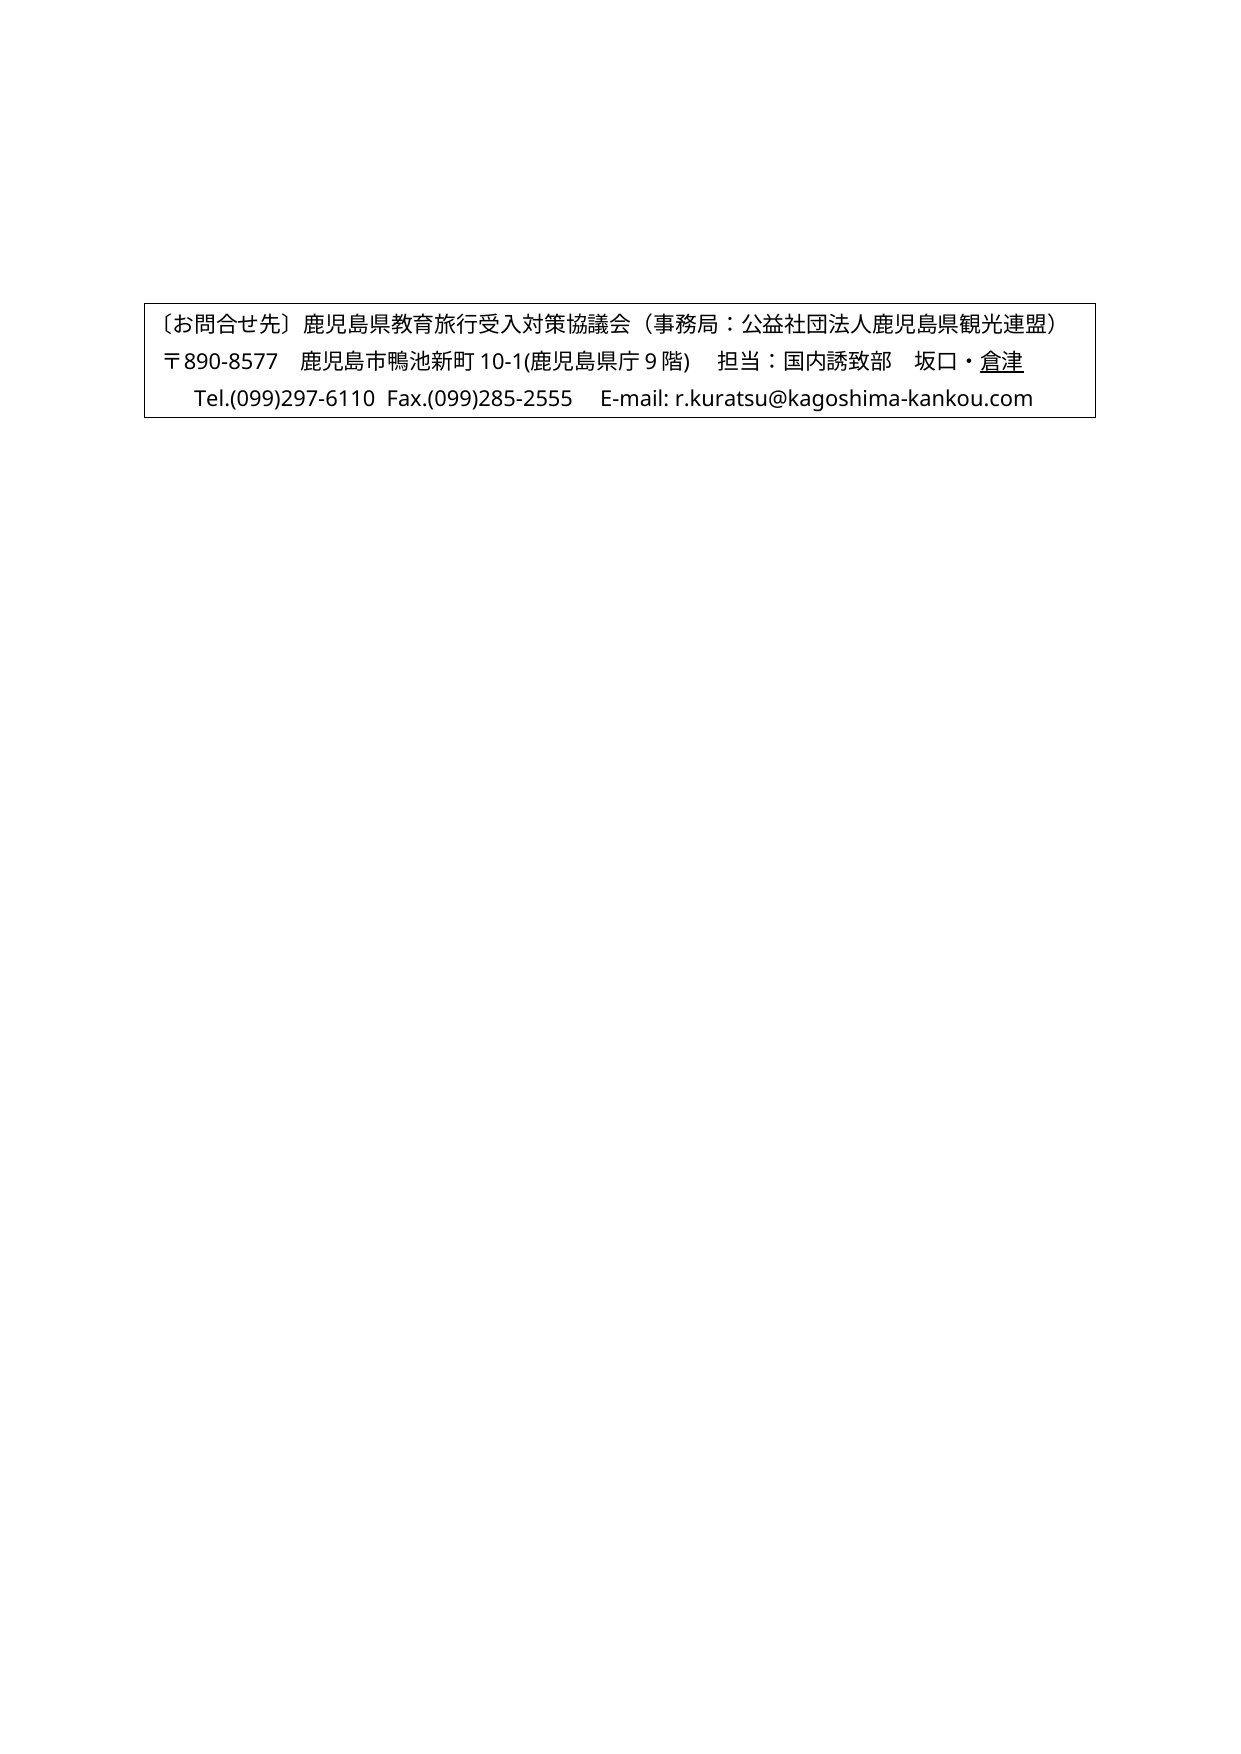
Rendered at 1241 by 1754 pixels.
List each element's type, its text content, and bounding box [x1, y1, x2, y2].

table_header 〔お問合せ先〕鹿児島県教育旅行受入対策協議会（事務局：公益社団法人鹿児島県観光連盟） 〒890-8577 鹿児島市鴨池新町10-1(鹿児島県庁9階) 担当：国内誘致部 坂口・倉津 Tel.(099)297-6110 Fax.(099)285-2555 E-mail: r.kuratsu@kagoshima-kankou.com [145, 304, 1095, 417]
